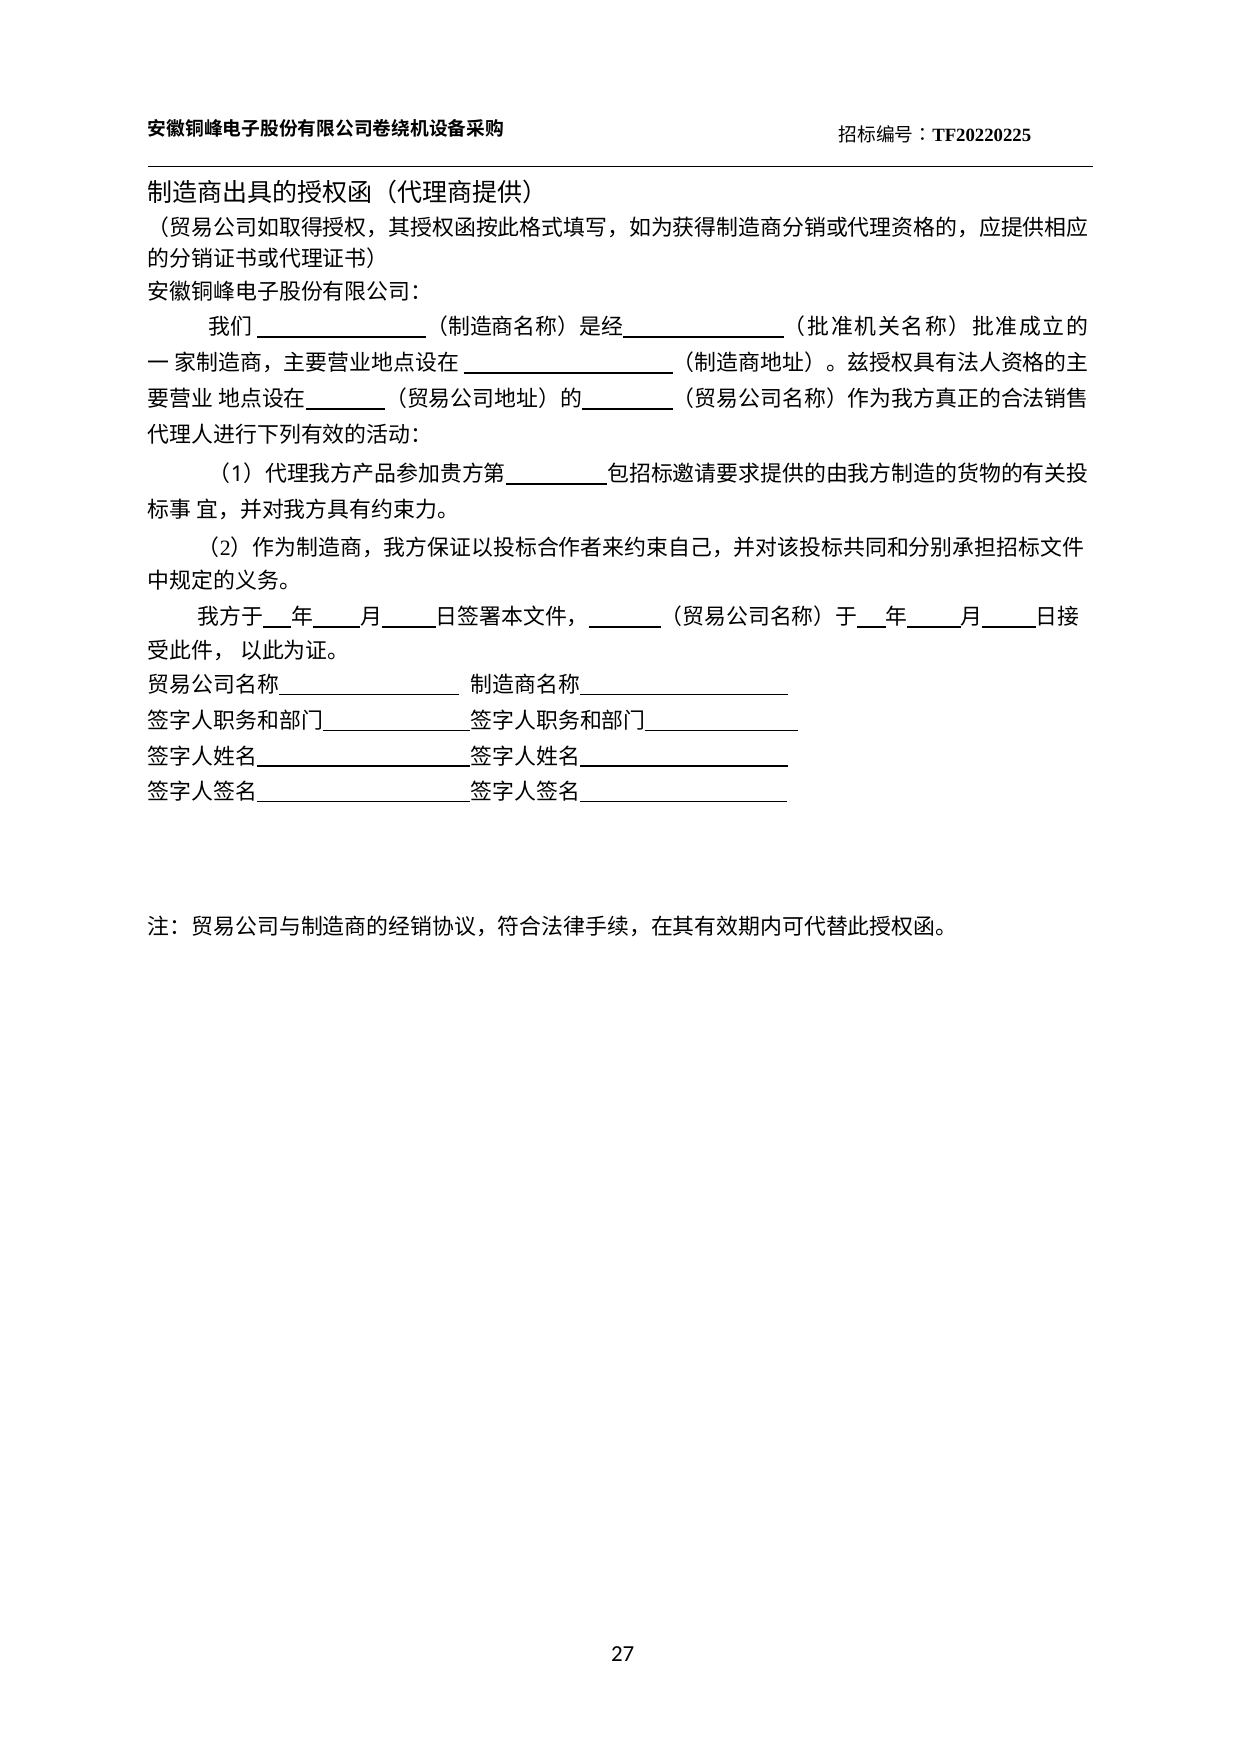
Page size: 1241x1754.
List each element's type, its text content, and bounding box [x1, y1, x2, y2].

subtitle 制造商出具的授权函（代理商提供） [148, 173, 1088, 209]
text 我方于 年 月 日签署本文件， （贸易公司名称）于 年 月 日接受此件， 以此为证。 [148, 599, 1088, 664]
text （1）代理我方产品参加贵方第 包招标邀请要求提供的由我方制造的货物的有关投标事 宜，并对我方具有约束力。 [148, 456, 1089, 524]
text 贸易公司名称 制造商名称 签字人职务和部门 签字人职务和部门 签字人姓名 签字人姓名 签字人签名 签字人签名 [148, 667, 798, 806]
text （2）作为制造商，我方保证以投标合作者来约束自己，并对该投标共同和分别承担招标文件 中规定的义务。 [148, 530, 1088, 595]
text 我们 （制造商名称）是经 （批准机关名称）批准成立的一 家制造商，主要营业地点设在 （制造商地址）。兹授权具有法人资格的主要营业 地点设在 （贸易公司地址）的 （贸易公司名称）作为我方真正的合法销售 代理人进行下列有效的活动： [148, 309, 1089, 448]
text 安徽铜峰电子股份有限公司： [148, 274, 1088, 305]
text （贸易公司如取得授权，其授权函按此格式填写，如为获得制造商分销或代理资格的，应提供相应 的分销证书或代理证书） [148, 209, 1088, 273]
text 注：贸易公司与制造商的经销协议，符合法律手续，在其有效期内可代替此授权函。 [148, 909, 1088, 940]
